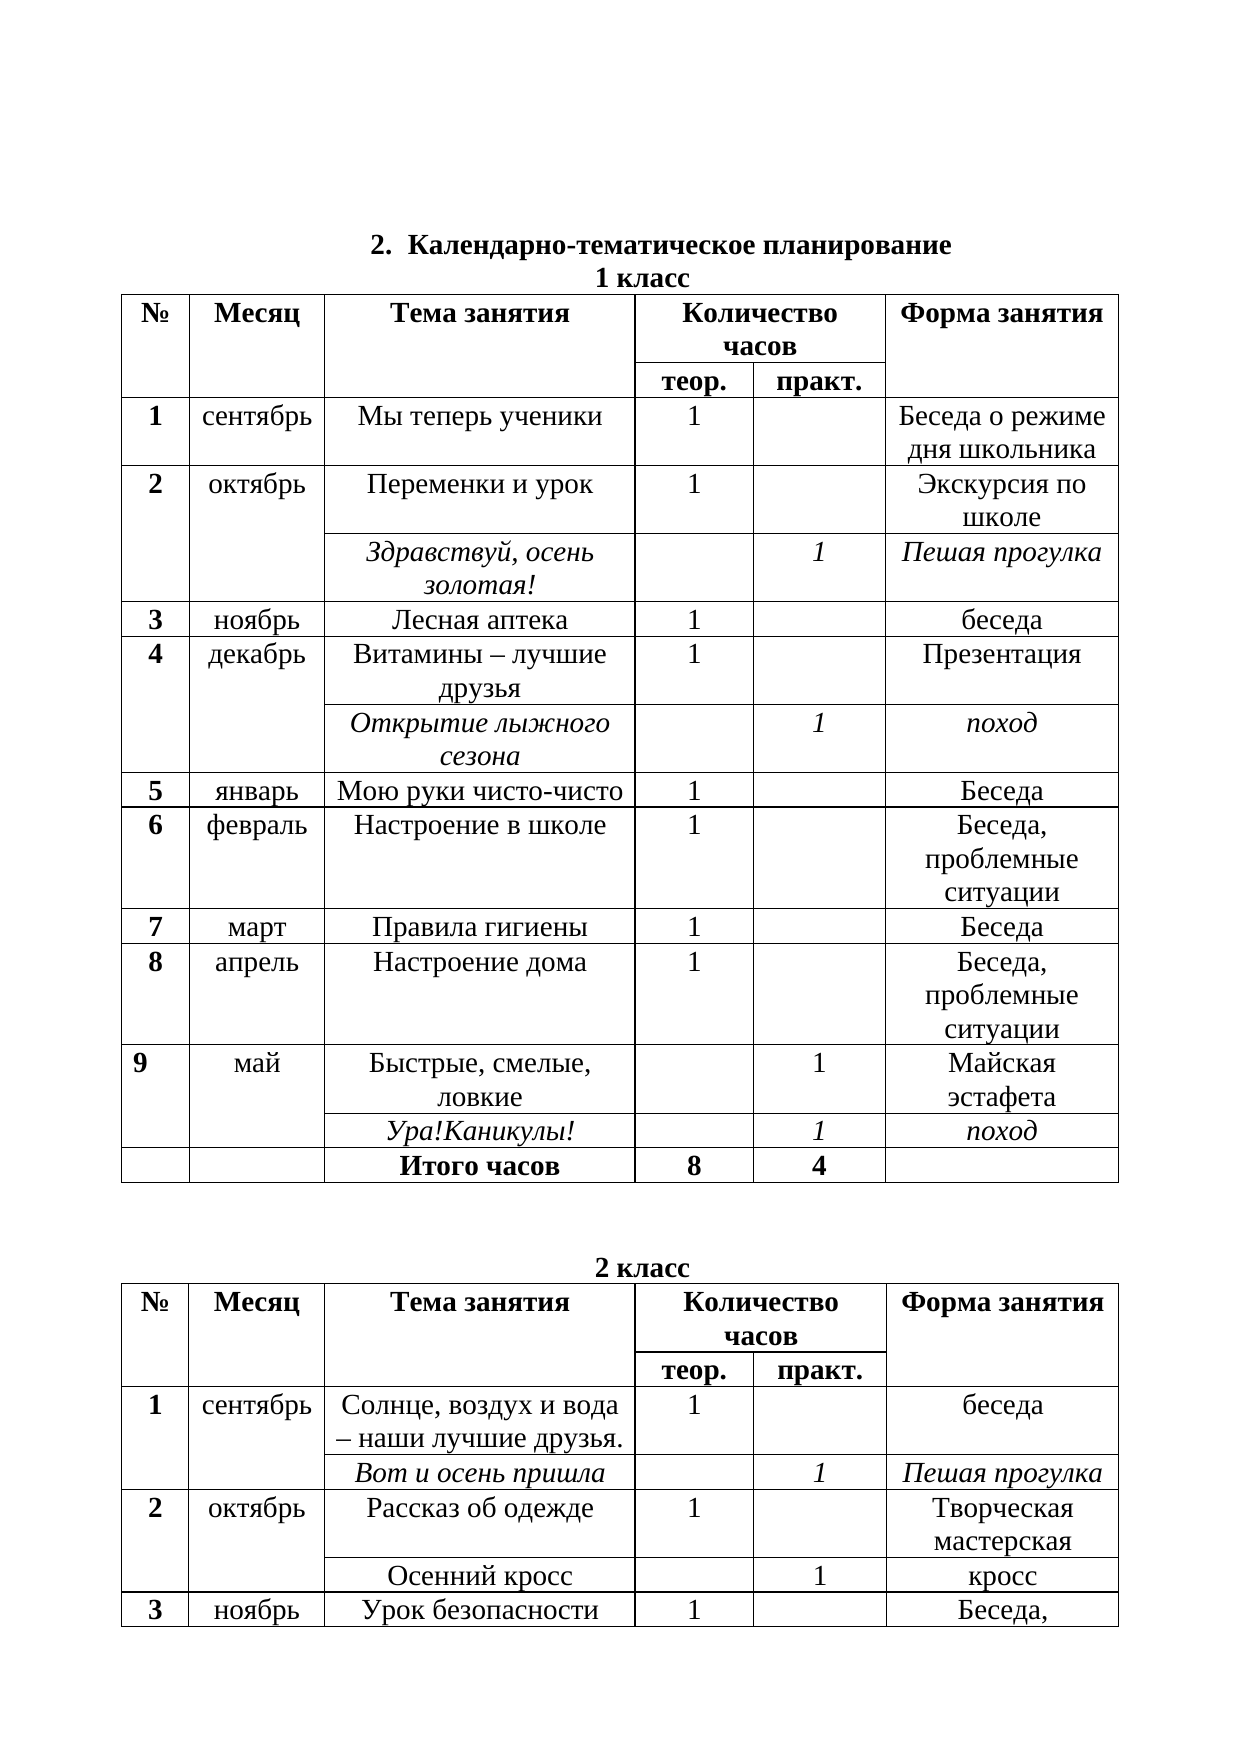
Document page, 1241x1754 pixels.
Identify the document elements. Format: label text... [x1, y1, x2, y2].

table_header № [122, 1284, 188, 1386]
table_cell поход [886, 705, 1118, 772]
table_cell 1 [122, 398, 189, 465]
table_cell [636, 1558, 753, 1591]
table_cell [122, 1148, 189, 1182]
table_cell Беседа [886, 909, 1118, 943]
table_cell январь [190, 773, 324, 806]
table_cell Солнце, воздух и вода – наши лучшие друзья. [325, 1387, 634, 1454]
table_header Количество часов [636, 295, 885, 362]
table_cell Вот и осень пришла [325, 1455, 634, 1489]
table_cell сентябрь [189, 1387, 324, 1489]
table_cell Урок безопасности [325, 1593, 634, 1626]
table_cell декабрь [190, 637, 324, 772]
table_cell [190, 1148, 324, 1182]
table_cell февраль [190, 808, 324, 908]
table_cell Беседа, презентация [887, 1593, 1118, 1626]
table_header Месяц [189, 1284, 324, 1386]
table_cell 3 [122, 1593, 188, 1626]
table_cell теор. [636, 1353, 753, 1386]
table_cell [886, 1148, 1118, 1182]
table_cell 1 [754, 534, 885, 601]
table_header Количество часов [636, 1284, 886, 1351]
table_cell 1 [636, 1387, 753, 1454]
table_cell Осенний кросс [325, 1558, 634, 1591]
table_cell апрель [190, 944, 324, 1044]
table_cell кросс [887, 1558, 1118, 1591]
table_cell 1 [636, 773, 753, 806]
table_cell 2 [122, 466, 189, 601]
table_cell поход [886, 1114, 1118, 1147]
table_cell 1 [754, 1558, 886, 1591]
table_cell беседа [887, 1387, 1118, 1454]
table_cell Беседа [886, 773, 1118, 806]
table_cell [636, 534, 753, 601]
table_cell 1 [636, 637, 753, 704]
table_cell октябрь [190, 466, 324, 601]
table_cell 1 [122, 1387, 188, 1489]
table_cell [754, 808, 885, 908]
table_cell Мою руки чисто-чисто [325, 773, 634, 806]
table_cell Правила гигиены [325, 909, 634, 943]
table_cell Настроение дома [325, 944, 634, 1044]
table_cell Презентация [886, 637, 1118, 704]
table_cell Переменки и урок [325, 466, 634, 533]
table_cell Витамины – лучшие друзья [325, 637, 634, 704]
table_cell 8 [636, 1148, 753, 1182]
table_cell [754, 602, 885, 636]
table_cell Здравствуй, осень золотая! [325, 534, 634, 601]
table_cell 1 [754, 1045, 885, 1112]
text 2 класс [133, 1250, 1152, 1283]
table_header Тема занятия [325, 1284, 634, 1386]
table_cell [754, 944, 885, 1044]
table_cell 4 [754, 1148, 885, 1182]
table_cell 8 [122, 944, 189, 1044]
table_cell 5 [122, 773, 189, 806]
table_cell 1 [636, 466, 753, 533]
table_cell 9 [122, 1045, 189, 1147]
table_cell 2 [122, 1490, 188, 1591]
table_cell Экскурсия по школе [886, 466, 1118, 533]
table_cell сентябрь [190, 398, 324, 465]
table_cell [754, 1490, 886, 1557]
table_cell 7 [122, 909, 189, 943]
table_cell Беседа о режиме дня школьника [886, 398, 1118, 465]
table_cell Майская эстафета [886, 1045, 1118, 1112]
table_cell 1 [636, 808, 753, 908]
table_cell беседа [886, 602, 1118, 636]
table_cell Пешая прогулка [886, 534, 1118, 601]
table_cell Творческая мастерская [887, 1490, 1118, 1557]
table_cell март [190, 909, 324, 943]
table_cell [754, 773, 885, 806]
table_cell 1 [754, 1114, 885, 1147]
table_cell Лесная аптека [325, 602, 634, 636]
table_cell ноябрь [190, 602, 324, 636]
table_cell практ. [754, 1353, 886, 1386]
table_cell Быстрые, смелые, ловкие [325, 1045, 634, 1112]
table_cell теор. [636, 363, 753, 397]
table_cell [754, 909, 885, 943]
table_cell Настроение в школе [325, 808, 634, 908]
table_cell Открытие лыжного сезона [325, 705, 634, 772]
table_header № [122, 295, 189, 397]
table_cell 1 [754, 705, 885, 772]
table_cell 1 [636, 1593, 753, 1626]
list Календарно-тематическое планирование [170, 227, 1152, 260]
table_cell [636, 1455, 753, 1489]
table_header Форма занятия [886, 295, 1118, 397]
table_cell октябрь [189, 1490, 324, 1591]
table_cell Ура!Каникулы! [325, 1114, 634, 1147]
table_cell [636, 1045, 753, 1112]
table_cell Итого часов [325, 1148, 634, 1182]
table_cell [754, 637, 885, 704]
table_cell [754, 1593, 886, 1626]
table_cell 3 [122, 602, 189, 636]
table_cell [754, 398, 885, 465]
table_cell практ. [754, 363, 885, 397]
table_cell 1 [754, 1455, 886, 1489]
table_header Тема занятия [325, 295, 634, 397]
text 1 класс [133, 260, 1152, 294]
table_cell [636, 705, 753, 772]
table_cell [754, 466, 885, 533]
table_cell Беседа, проблемные ситуации [886, 944, 1118, 1044]
table_cell 6 [122, 808, 189, 908]
table_cell [754, 1387, 886, 1454]
table_header Форма занятия [887, 1284, 1118, 1386]
table_cell 1 [636, 944, 753, 1044]
table_cell Пешая прогулка [887, 1455, 1118, 1489]
table_cell 1 [636, 1490, 753, 1557]
table_cell Мы теперь ученики [325, 398, 634, 465]
table_cell [636, 1114, 753, 1147]
table_cell 1 [636, 398, 753, 465]
table_cell 1 [636, 602, 753, 636]
table_cell 4 [122, 637, 189, 772]
table_cell 1 [636, 909, 753, 943]
table_cell Беседа, проблемные ситуации [886, 808, 1118, 908]
table_cell ноябрь [189, 1593, 324, 1626]
table_cell май [190, 1045, 324, 1147]
table_cell Рассказ об одежде [325, 1490, 634, 1557]
table_header Месяц [190, 295, 324, 397]
